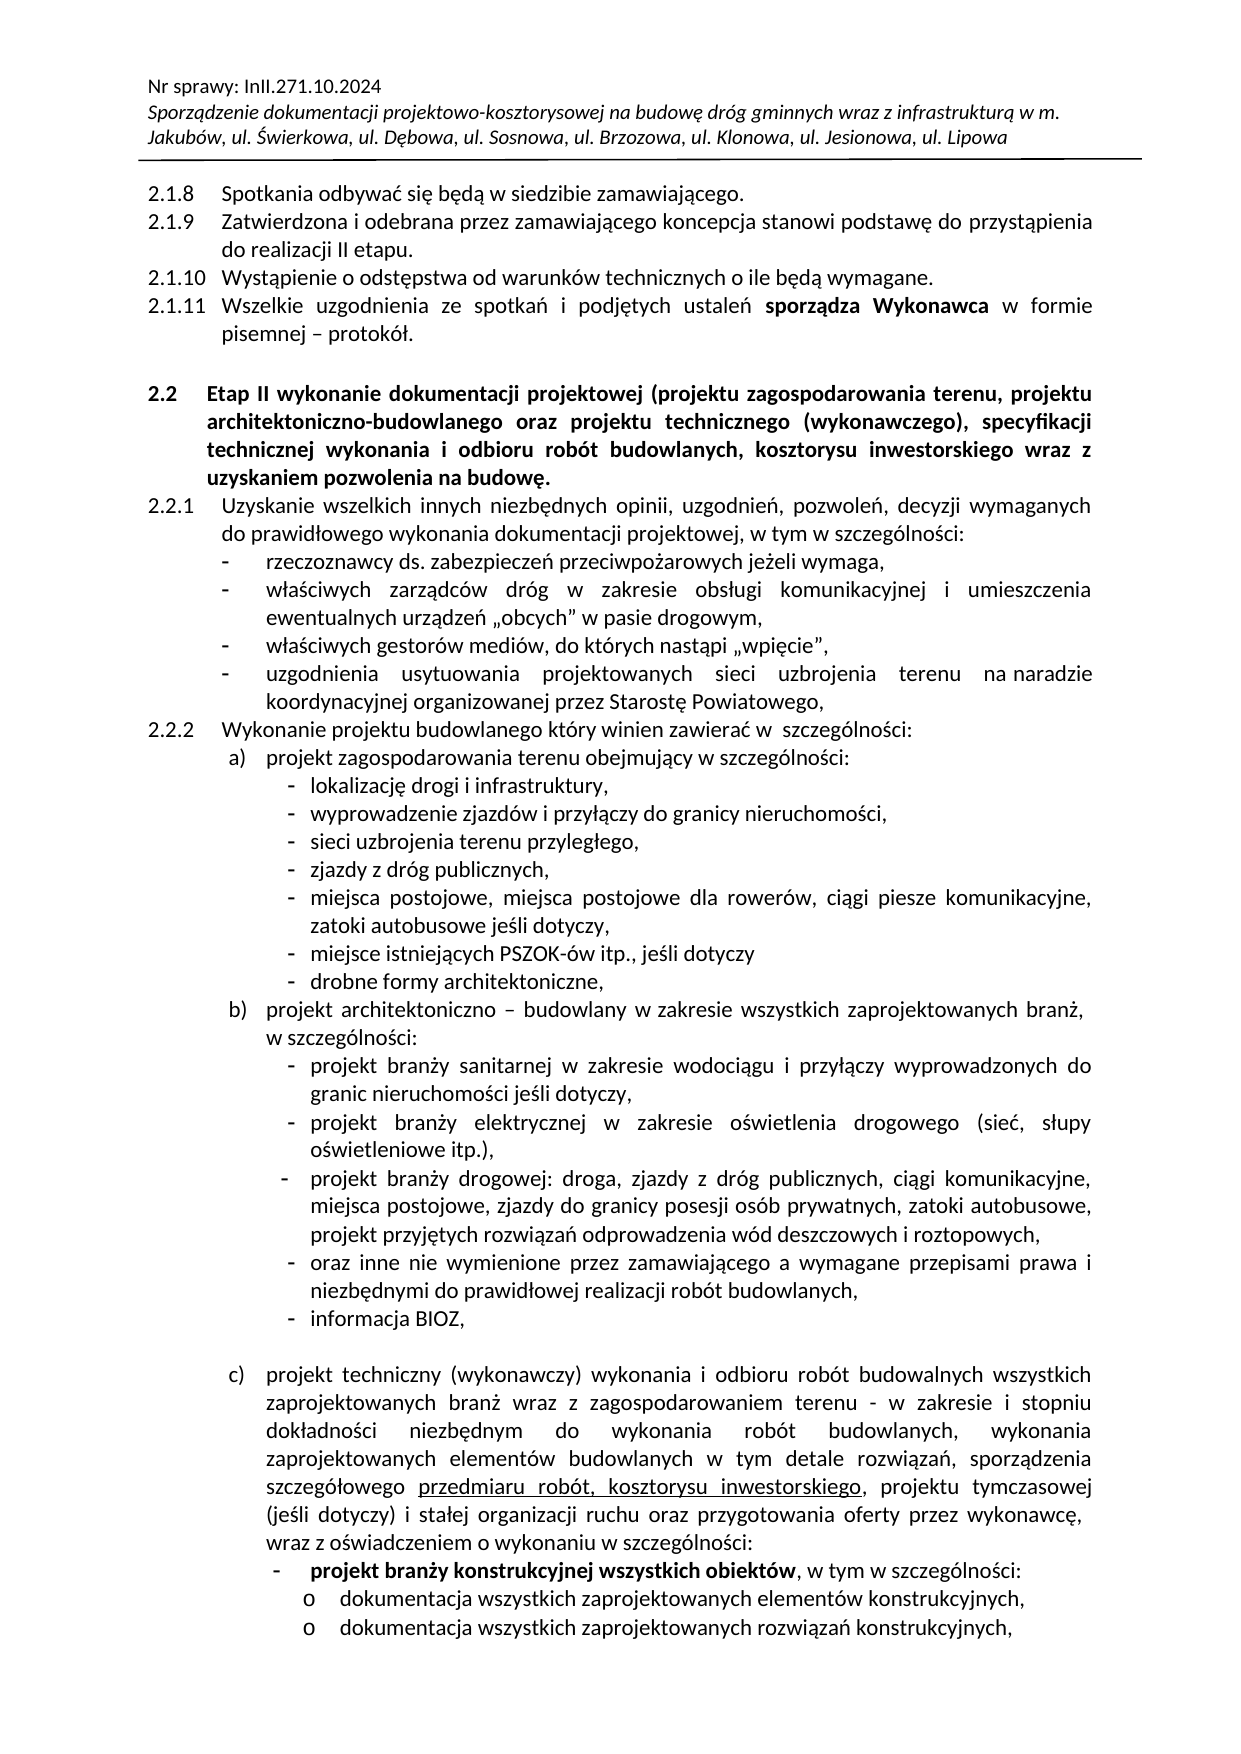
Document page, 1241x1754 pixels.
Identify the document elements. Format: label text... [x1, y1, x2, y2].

list projekt zagospodarowania terenu obejmujący w szczególności: [228, 743, 1093, 771]
list sieci uzbrojenia terenu przyległego, [287, 827, 1093, 855]
list projekt branży drogowej: droga, zjazdy z dróg publicznych, ciągi komunikacyjne, miejsca postojowe, zjazdy do granicy posesji osób prywatnych, zatoki autobusowe, projekt przyjętych rozwiązań odprowadzenia wód deszczowych i roztopowych, [281, 1164, 1093, 1248]
list miejsca postojowe, miejsca postojowe dla rowerów, ciągi piesze komunikacyjne, zatoki autobusowe jeśli dotyczy, [287, 883, 1093, 939]
list informacja BIOZ, [287, 1304, 1093, 1332]
list Zatwierdzona i odebrana przez zamawiającego koncepcja stanowi podstawę do przystąpienia do realizacji II etapu. [148, 207, 1093, 263]
list projekt branży elektrycznej w zakresie oświetlenia drogowego (sieć, słupy oświetleniowe itp.), [287, 1108, 1093, 1164]
list Wykonanie projektu budowlanego który winien zawierać w szczególności: [148, 715, 1093, 743]
list projekt techniczny (wykonawczy) wykonania i odbioru robót budowalnych wszystkich zaprojektowanych branż wraz z zagospodarowaniem terenu - w zakresie i stopniu dokładności niezbędnym do wykonania robót budowlanych, wykonania zaprojektowanych elementów budowlanych w tym detale rozwiązań, sporządzenia szczegółowego przedmiaru robót, kosztorysu inwestorskiego, projektu tymczasowej (jeśli dotyczy) i stałej organizacji ruchu oraz przygotowania oferty przez wykonawcę, wraz z oświadczeniem o wykonaniu w szczególności: [228, 1360, 1093, 1556]
list oraz inne nie wymienione przez zamawiającego a wymagane przepisami prawa i niezbędnymi do prawidłowej realizacji robót budowlanych, [287, 1248, 1093, 1304]
list Uzyskanie wszelkich innych niezbędnych opinii, uzgodnień, pozwoleń, decyzji wymaganych do prawidłowego wykonania dokumentacji projektowej, w tym w szczególności: [148, 491, 1093, 547]
list Wystąpienie o odstępstwa od warunków technicznych o ile będą wymagane. [148, 263, 1093, 291]
list właściwych gestorów mediów, do których nastąpi „wpięcie”, [221, 631, 1093, 659]
list projekt branży konstrukcyjnej wszystkich obiektów, w tym w szczególności: [273, 1556, 1093, 1584]
list projekt branży sanitarnej w zakresie wodociągu i przyłączy wyprowadzonych do granic nieruchomości jeśli dotyczy, [287, 1052, 1093, 1108]
list projekt architektoniczno – budowlany w zakresie wszystkich zaprojektowanych branż, w szczególności: [228, 996, 1093, 1052]
list Wszelkie uzgodnienia ze spotkań i podjętych ustaleń sporządza Wykonawca w formie pisemnej – protokół. [148, 291, 1093, 347]
list miejsce istniejących PSZOK-ów itp., jeśli dotyczy [287, 939, 1093, 967]
list drobne formy architektoniczne, [287, 967, 1093, 996]
list lokalizację drogi i infrastruktury, [287, 771, 1093, 799]
list Spotkania odbywać się będą w siedzibie zamawiającego. [148, 179, 1093, 207]
list wyprowadzenie zjazdów i przyłączy do granicy nieruchomości, [287, 799, 1093, 827]
list dokumentacja wszystkich zaprojektowanych rozwiązań konstrukcyjnych, [302, 1613, 1093, 1642]
list Etap II wykonanie dokumentacji projektowej (projektu zagospodarowania terenu, projektu architektoniczno-budowlanego oraz projektu technicznego (wykonawczego), specyfikacji technicznej wykonania i odbioru robót budowlanych, kosztorysu inwestorskiego wraz z uzyskaniem pozwolenia na budowę. [148, 379, 1093, 491]
list właściwych zarządców dróg w zakresie obsługi komunikacyjnej i umieszczenia ewentualnych urządzeń „obcych” w pasie drogowym, [221, 575, 1093, 631]
list rzeczoznawcy ds. zabezpieczeń przeciwpożarowych jeżeli wymaga, [221, 547, 1093, 575]
list dokumentacja wszystkich zaprojektowanych elementów konstrukcyjnych, [302, 1584, 1093, 1613]
list zjazdy z dróg publicznych, [287, 855, 1093, 883]
list uzgodnienia usytuowania projektowanych sieci uzbrojenia terenu na naradzie koordynacyjnej organizowanej przez Starostę Powiatowego, [221, 659, 1093, 715]
